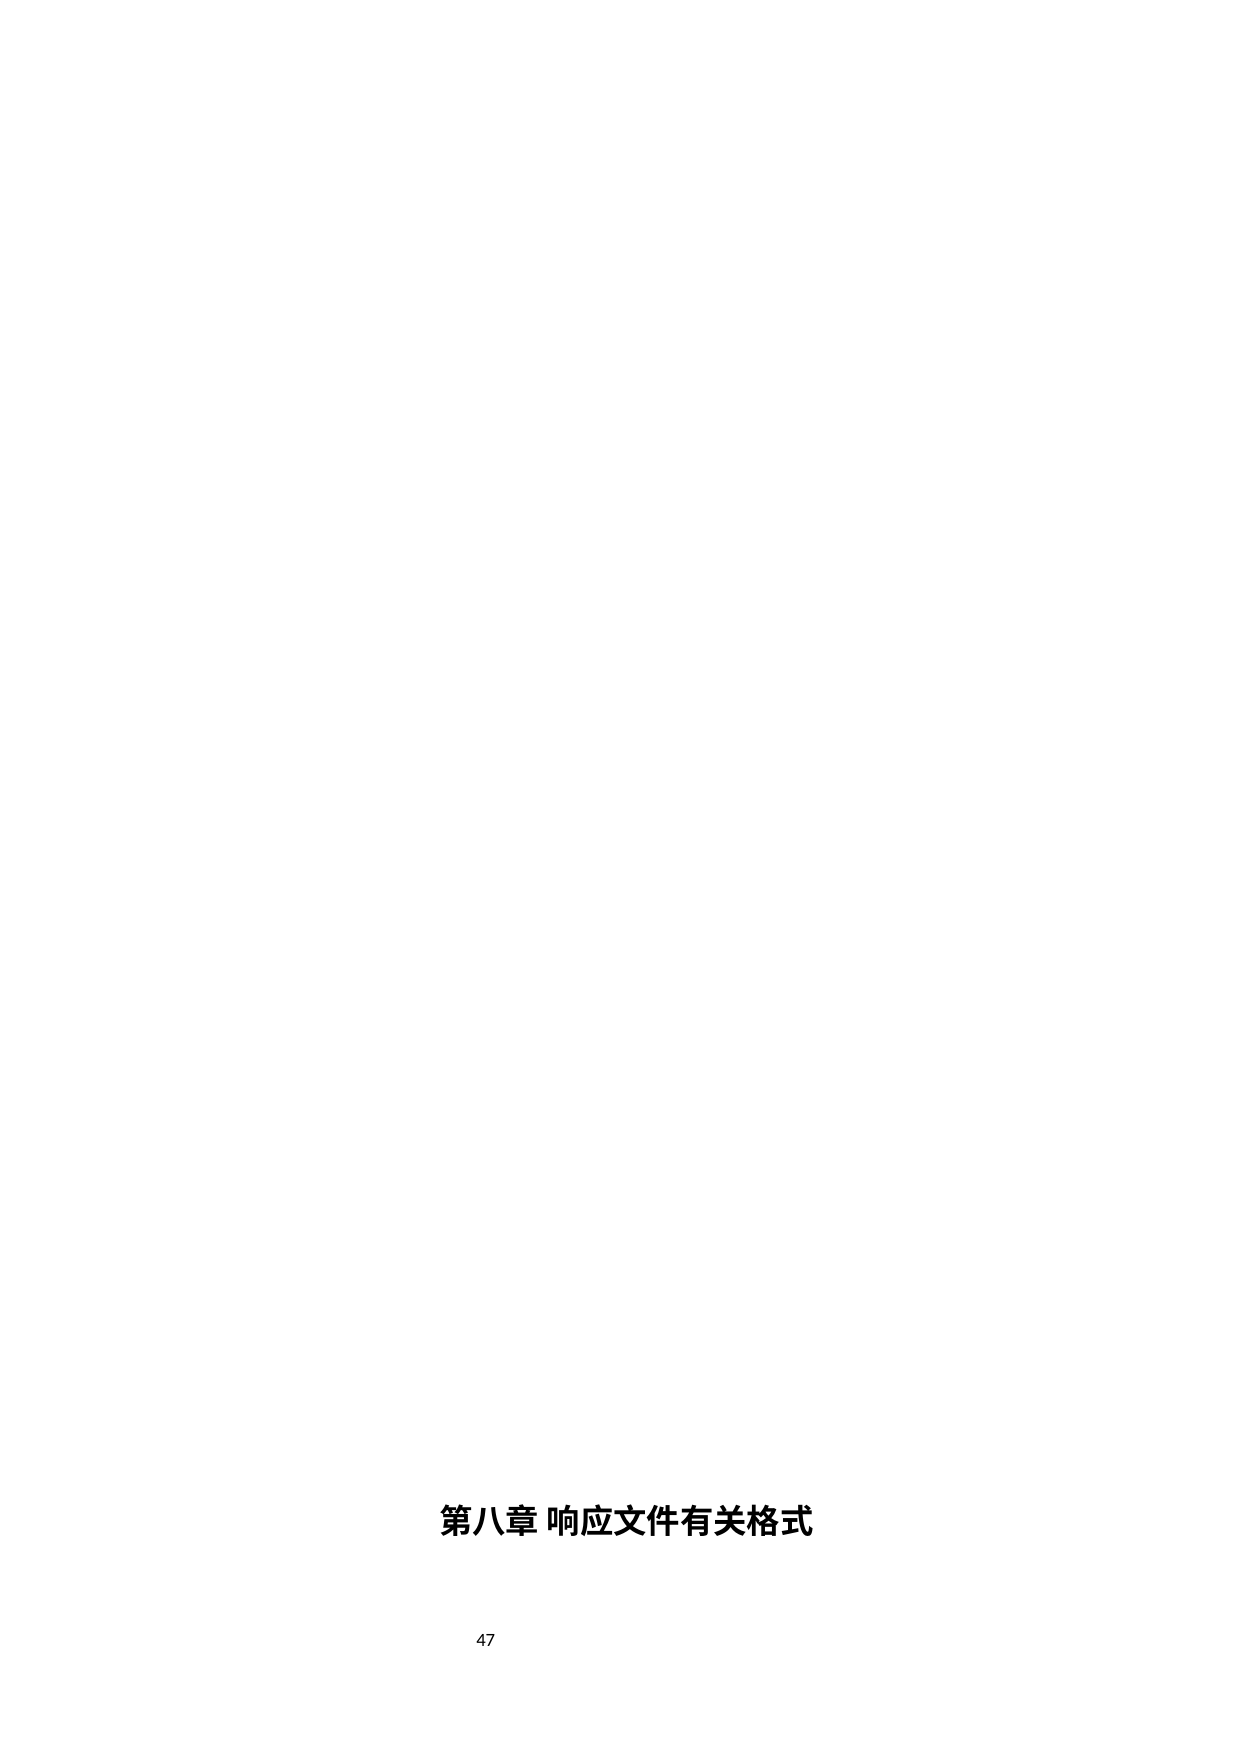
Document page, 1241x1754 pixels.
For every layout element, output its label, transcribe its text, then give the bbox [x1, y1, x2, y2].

text 第八章 响应文件有关格式 [165, 1487, 1087, 1552]
